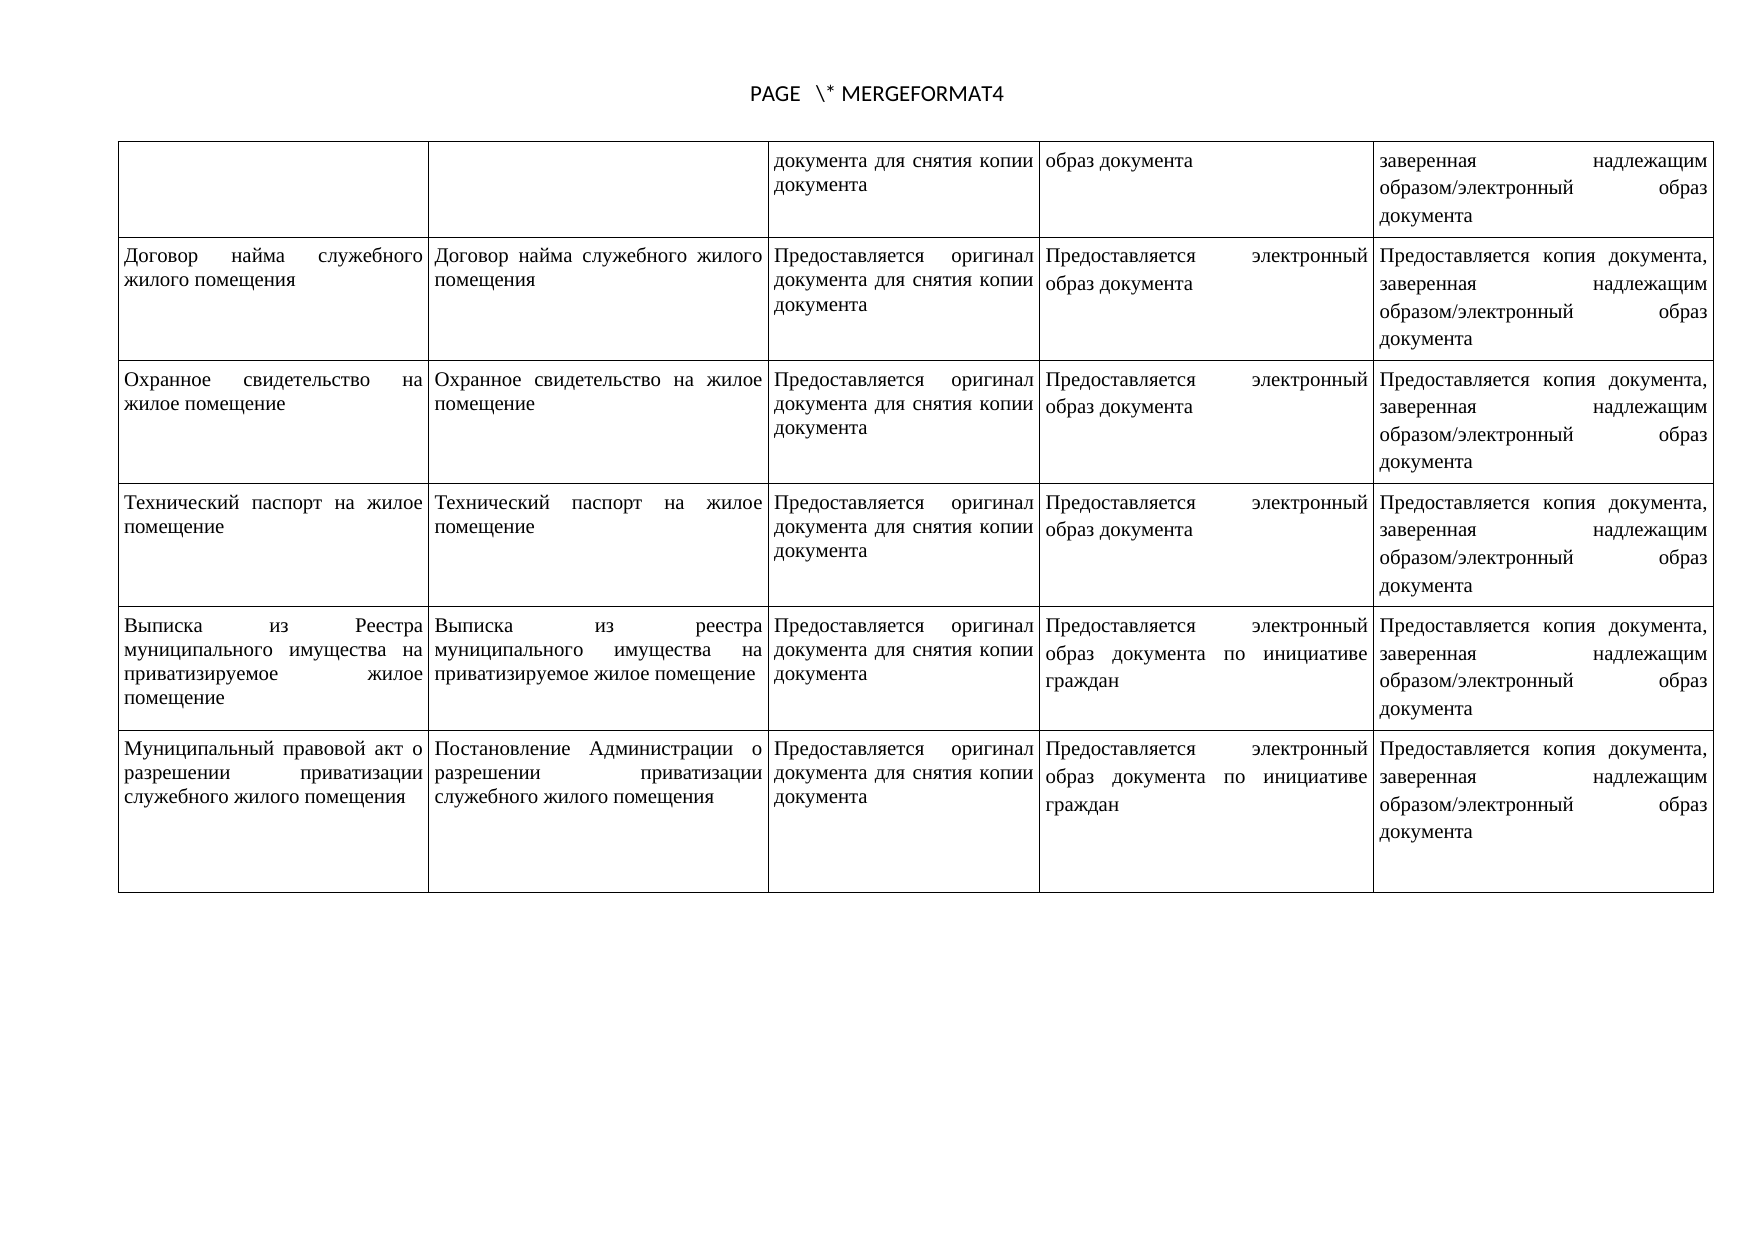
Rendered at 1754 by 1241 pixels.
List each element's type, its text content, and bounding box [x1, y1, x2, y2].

table_cell Предоставляется копия документа, заверенная надлежащим образом/электронный образ документа [1374, 484, 1713, 606]
table_cell Договор найма служебного жилого помещения [119, 238, 428, 360]
table_cell Постановление Администрации о разрешении приватизации служебного жилого помещения [429, 731, 768, 853]
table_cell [1374, 142, 1713, 237]
table_cell Охранное свидетельство на жилое помещение [429, 361, 768, 483]
table_cell Предоставляется электронный образ документа по инициативе граждан [1040, 731, 1373, 853]
table_cell Предоставляется оригинал документа для снятия копии документа [769, 731, 1039, 853]
table_cell Предоставляется копия документа, заверенная надлежащим образом/электронный образ документа [1374, 238, 1713, 360]
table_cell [769, 142, 1039, 237]
table_cell Охранное свидетельство на жилое помещение [119, 361, 428, 483]
table_cell Предоставляется копия документа, заверенная надлежащим образом/электронный образ документа [1374, 361, 1713, 483]
table_cell Технический паспорт на жилое помещение [429, 484, 768, 606]
table_cell Предоставляется электронный образ документа [1040, 361, 1373, 483]
table_cell Предоставляется копия документа, заверенная надлежащим образом/электронный образ документа [1374, 731, 1713, 853]
table_cell Технический паспорт на жилое помещение [119, 484, 428, 606]
table_cell Договор найма служебного жилого помещения [429, 238, 768, 360]
table_cell Предоставляется электронный образ документа [1040, 484, 1373, 606]
table_cell Выписка из Реестра муниципального имущества на приватизируемое жилое помещение [119, 607, 428, 729]
table_cell [769, 853, 1039, 892]
table_cell [429, 853, 768, 892]
table_cell Предоставляется оригинал документа для снятия копии документа [769, 361, 1039, 483]
table_cell Предоставляется электронный образ документа по инициативе граждан [1040, 607, 1373, 729]
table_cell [1040, 142, 1373, 237]
table_cell Предоставляется оригинал документа для снятия копии документа [769, 484, 1039, 606]
table_cell [1374, 853, 1713, 892]
table_cell [119, 853, 428, 892]
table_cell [119, 142, 428, 237]
table_cell [1040, 853, 1373, 892]
table_cell Муниципальный правовой акт о разрешении приватизации служебного жилого помещения [119, 731, 428, 853]
table_cell Предоставляется копия документа, заверенная надлежащим образом/электронный образ документа [1374, 607, 1713, 729]
table_cell Предоставляется оригинал документа для снятия копии документа [769, 238, 1039, 360]
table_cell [429, 142, 768, 237]
table_cell Выписка из реестра муниципального имущества на приватизируемое жилое помещение [429, 607, 768, 729]
table_cell Предоставляется электронный образ документа [1040, 238, 1373, 360]
table_cell Предоставляется оригинал документа для снятия копии документа [769, 607, 1039, 729]
